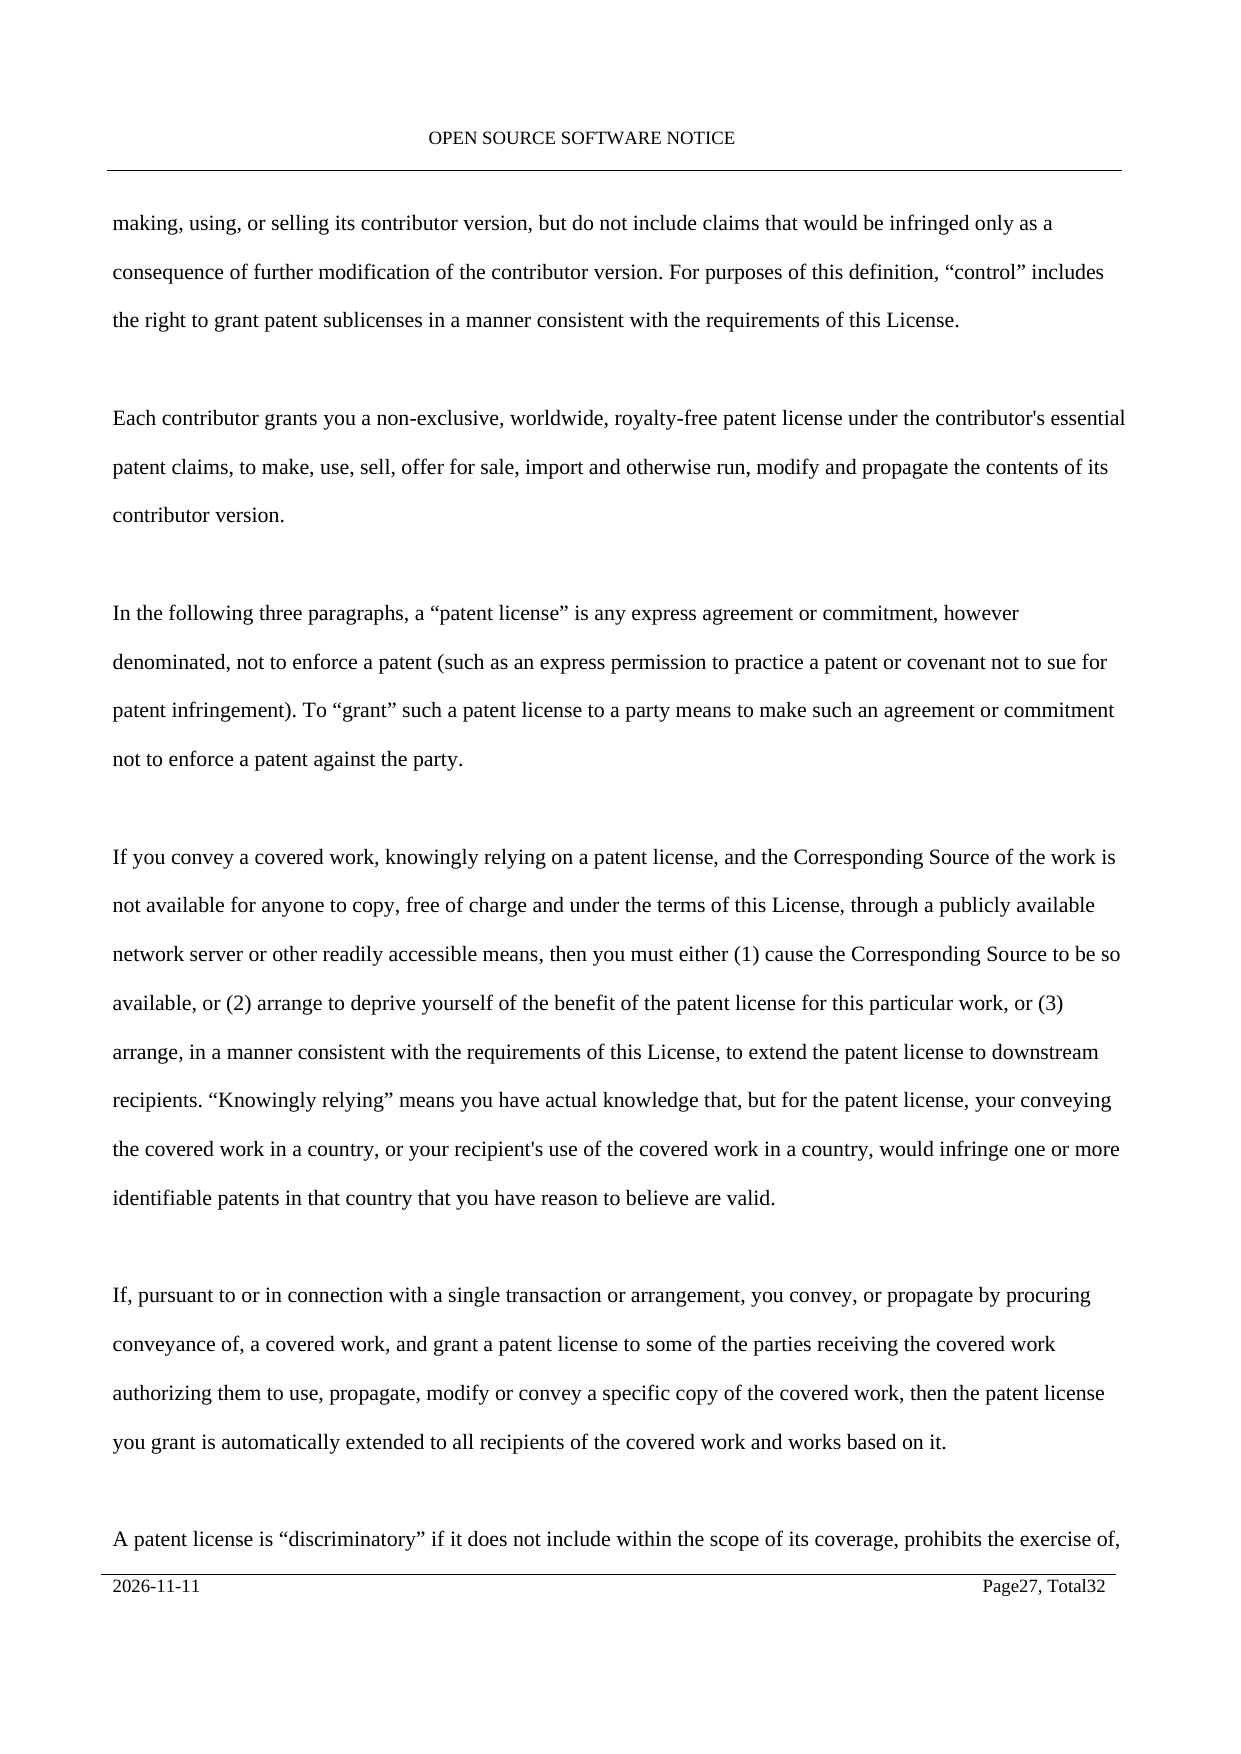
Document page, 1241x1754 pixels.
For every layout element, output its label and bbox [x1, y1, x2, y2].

text [112, 206, 1128, 1555]
